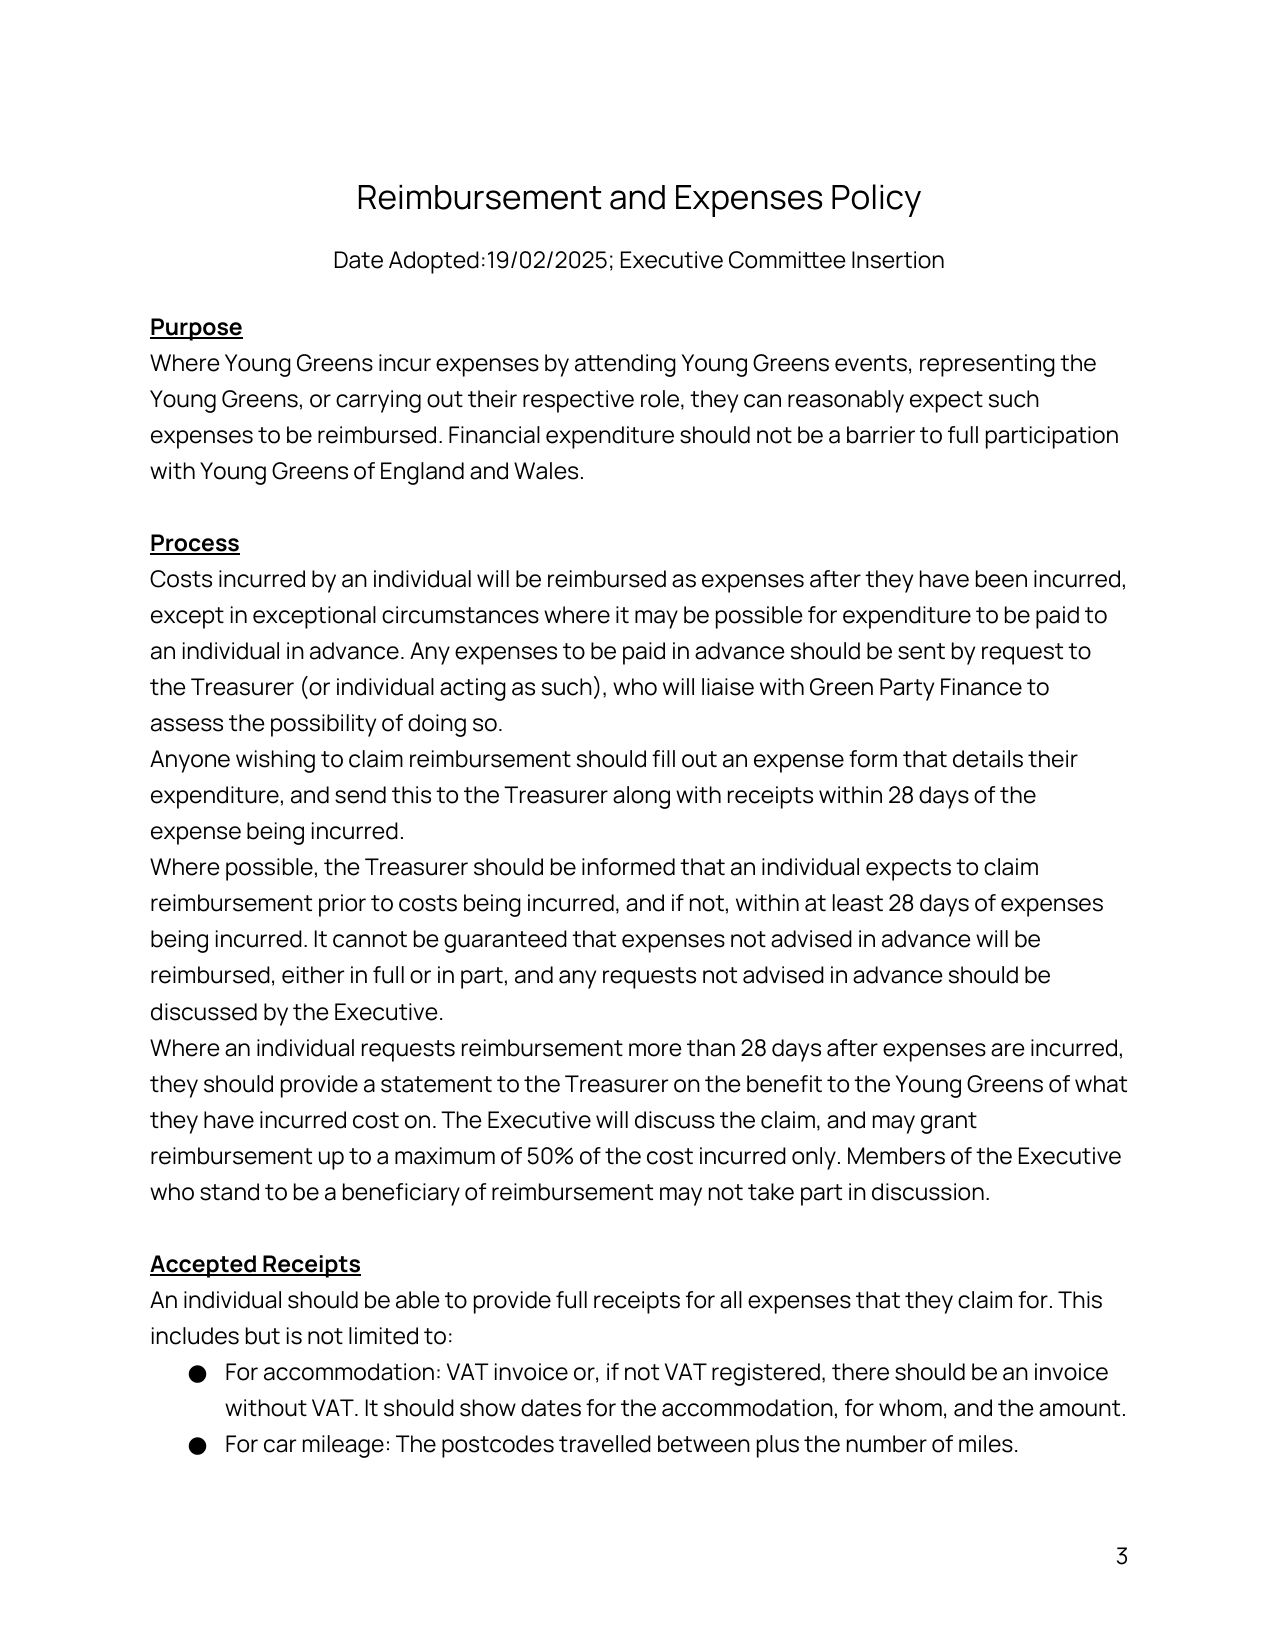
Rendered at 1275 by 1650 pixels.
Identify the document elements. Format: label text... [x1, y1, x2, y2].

list For car mileage: The postcodes travelled between plus the number of miles. [187, 1428, 1128, 1459]
list For accommodation: VAT invoice or, if not VAT registered, there should be an invoice without VAT. It should show dates for the accommodation, for whom, and the amount. [187, 1356, 1128, 1423]
text Purpose [150, 311, 1128, 342]
text Costs incurred by an individual will be reimbursed as expenses after they have been incurred, except in exceptional circumstances where it may be possible for expenditure to be paid to an individual in advance. Any expenses to be paid in advance should be sent by request to the Treasurer (or individual acting as such), who will liaise with Green Party Finance to assess the possibility of doing so. [150, 563, 1128, 738]
text An individual should be able to provide full receipts for all expenses that they claim for. This includes but is not limited to: [150, 1284, 1128, 1351]
text Where possible, the Treasurer should be informed that an individual expects to claim reimbursement prior to costs being incurred, and if not, within at least 28 days of expenses being incurred. It cannot be guaranteed that expenses not advised in advance will be reimbursed, either in full or in part, and any requests not advised in advance should be discussed by the Executive. [150, 851, 1128, 1027]
text Anyone wishing to claim reimbursement should fill out an expense form that details their expenditure, and send this to the Treasurer along with receipts within 28 days of the expense being incurred. [150, 743, 1128, 847]
text Date Adopted:19/02/2025; Executive Committee Insertion [150, 244, 1128, 276]
text Where an individual requests reimbursement more than 28 days after expenses are incurred, they should provide a statement to the Treasurer on the benefit to the Young Greens of what they have incurred cost on. The Executive will discuss the claim, and may grant reimbursement up to a maximum of 50% of the cost incurred only. Members of the Executive who stand to be a beneficiary of reimbursement may not take part in discussion. [150, 1032, 1128, 1207]
text Where Young Greens incur expenses by attending Young Greens events, representing the Young Greens, or carrying out their respective role, they can reasonably expect such expenses to be reimbursed. Financial expenditure should not be a barrier to full participation with Young Greens of England and Wales. [150, 347, 1128, 486]
text Process [150, 527, 1128, 558]
subtitle Reimbursement and Expenses Policy [150, 174, 1128, 219]
text Accepted Receipts [150, 1248, 1128, 1279]
